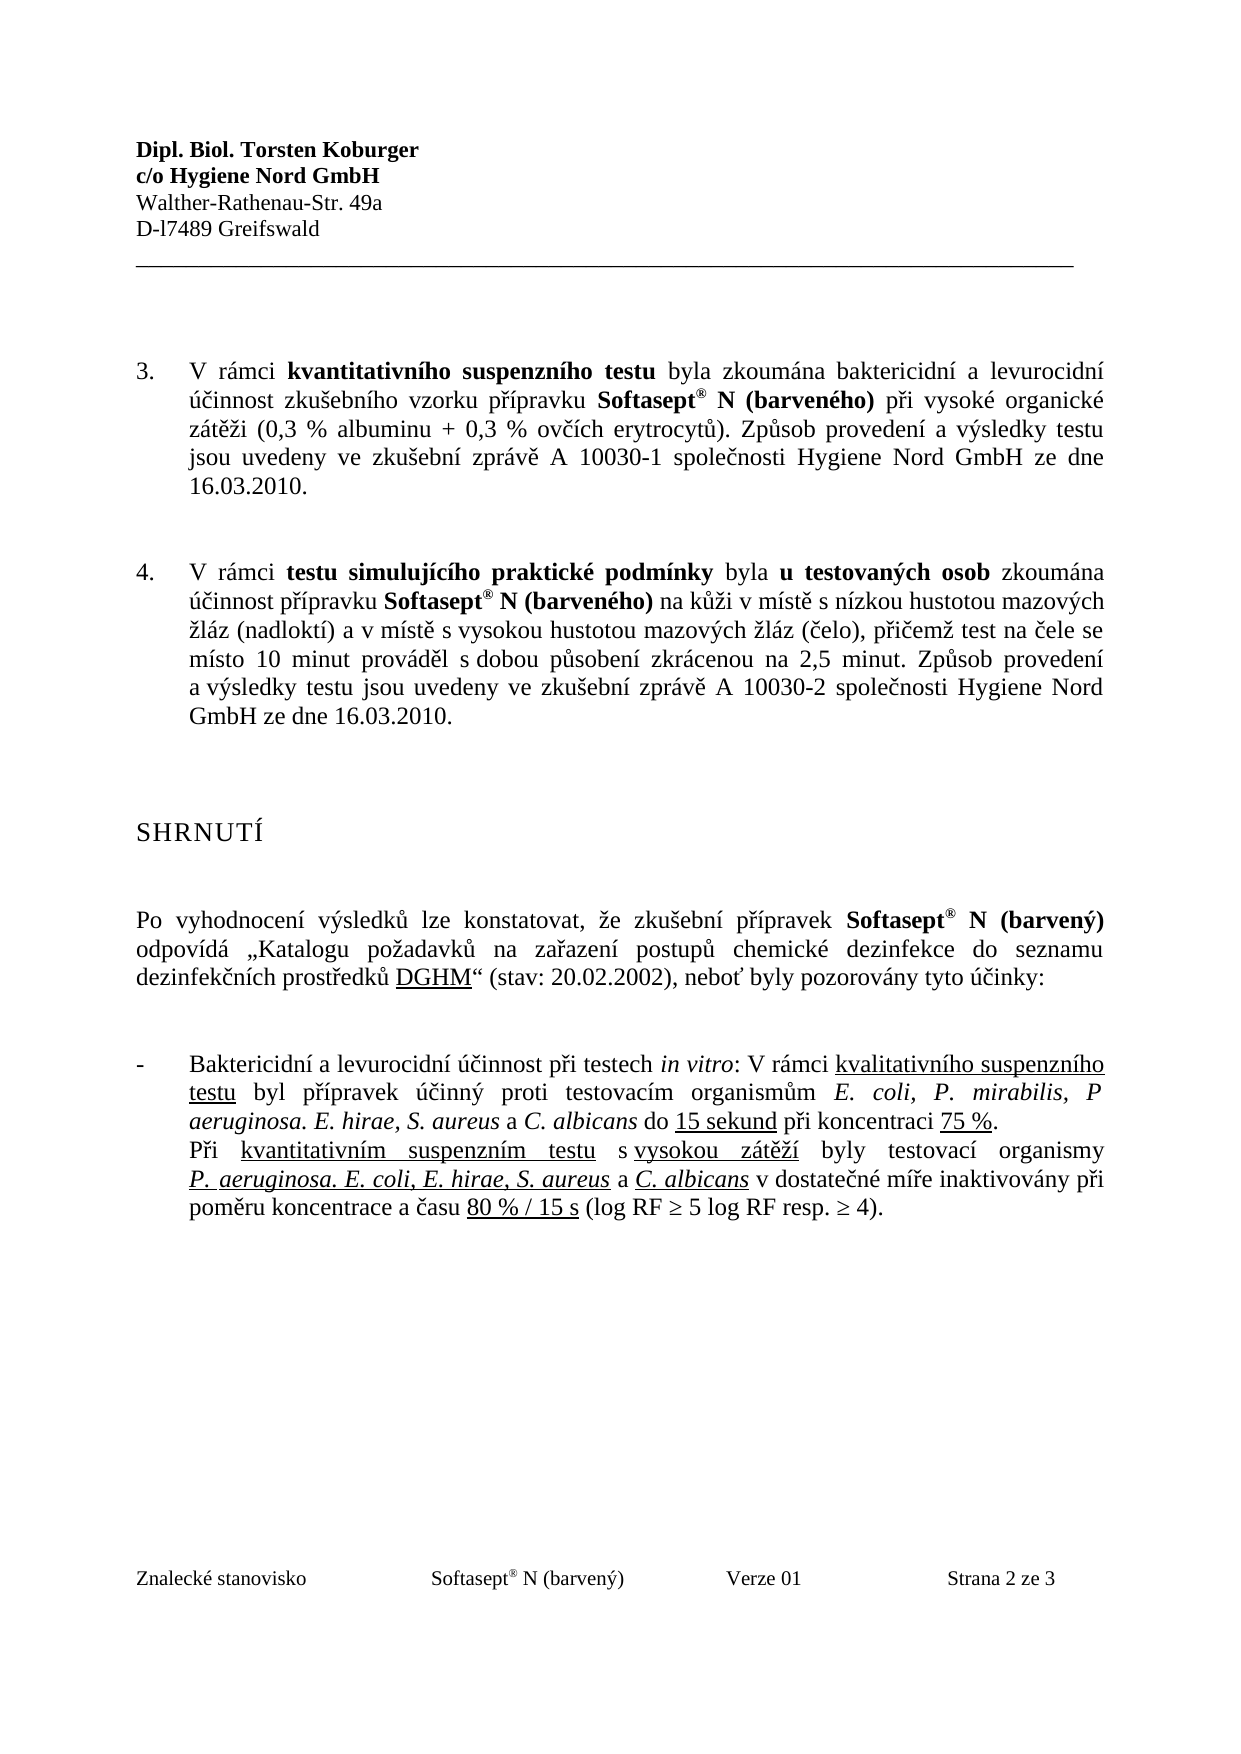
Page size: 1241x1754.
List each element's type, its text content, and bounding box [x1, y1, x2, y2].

text Znalecké stanovisko Softasept® N (barvený) Verze 01 Strana 2 ze 3 [136, 1566, 1104, 1590]
text c/o Hygiene Nord GmbH [136, 162, 1104, 188]
text ___________________________________________________________________________ [136, 241, 1104, 270]
text Při kvantitativním suspenzním testu s vysokou zátěží byly testovací organismy P. aeruginosa. E. coli, E. hirae, S. aureus a C. albicans v dostatečné míře inaktivovány při poměru koncentrace a času 80 % / 15 s (log RF ≥ 5 log RF resp. ≥ 4). [189, 1135, 1104, 1221]
text Dipl. Biol. Torsten Koburger [136, 136, 1104, 162]
text 4. V rámci testu simulujícího praktické podmínky byla u testovaných osob zkoumána účinnost přípravku Softasept® N (barveného) na kůži v místě s nízkou hustotou mazových žláz (nadloktí) a v místě s vysokou hustotou mazových žláz (čelo), přičemž test na čele se místo 10 minut prováděl s dobou působení zkrácenou na 2,5 minut. Způsob provedení a výsledky testu jsou uvedeny ve zkušební zprávě A 10030-2 společnosti Hygiene Nord GmbH ze dne 16.03.2010. [136, 557, 1104, 730]
text D-l7489 Greifswald [136, 215, 1104, 241]
text SHRNUTÍ [136, 816, 1104, 847]
text Walther-Rathenau-Str. 49a [136, 188, 1104, 215]
text 3. V rámci kvantitativního suspenzního testu byla zkoumána baktericidní a levurocidní účinnost zkušebního vzorku přípravku Softasept® N (barveného) při vysoké organické zátěži (0,3 % albuminu + 0,3 % ovčích erytrocytů). Způsob provedení a výsledky testu jsou uvedeny ve zkušební zprávě A 10030-1 společnosti Hygiene Nord GmbH ze dne 16.03.2010. [136, 356, 1104, 500]
text Po vyhodnocení výsledků lze konstatovat, že zkušební přípravek Softasept® N (barvený) odpovídá „Katalogu požadavků na zařazení postupů chemické dezinfekce do seznamu dezinfekčních prostředků DGHM“ (stav: 20.02.2002), neboť byly pozorovány tyto účinky: [136, 905, 1104, 991]
text - Baktericidní a levurocidní účinnost při testech in vitro: V rámci kvalitativního suspenzního testu byl přípravek účinný proti testovacím organismům E. coli, P. mirabilis, P aeruginosa. E. hirae, S. aureus a C. albicans do 15 sekund při koncentraci 75 %. [136, 1049, 1104, 1135]
